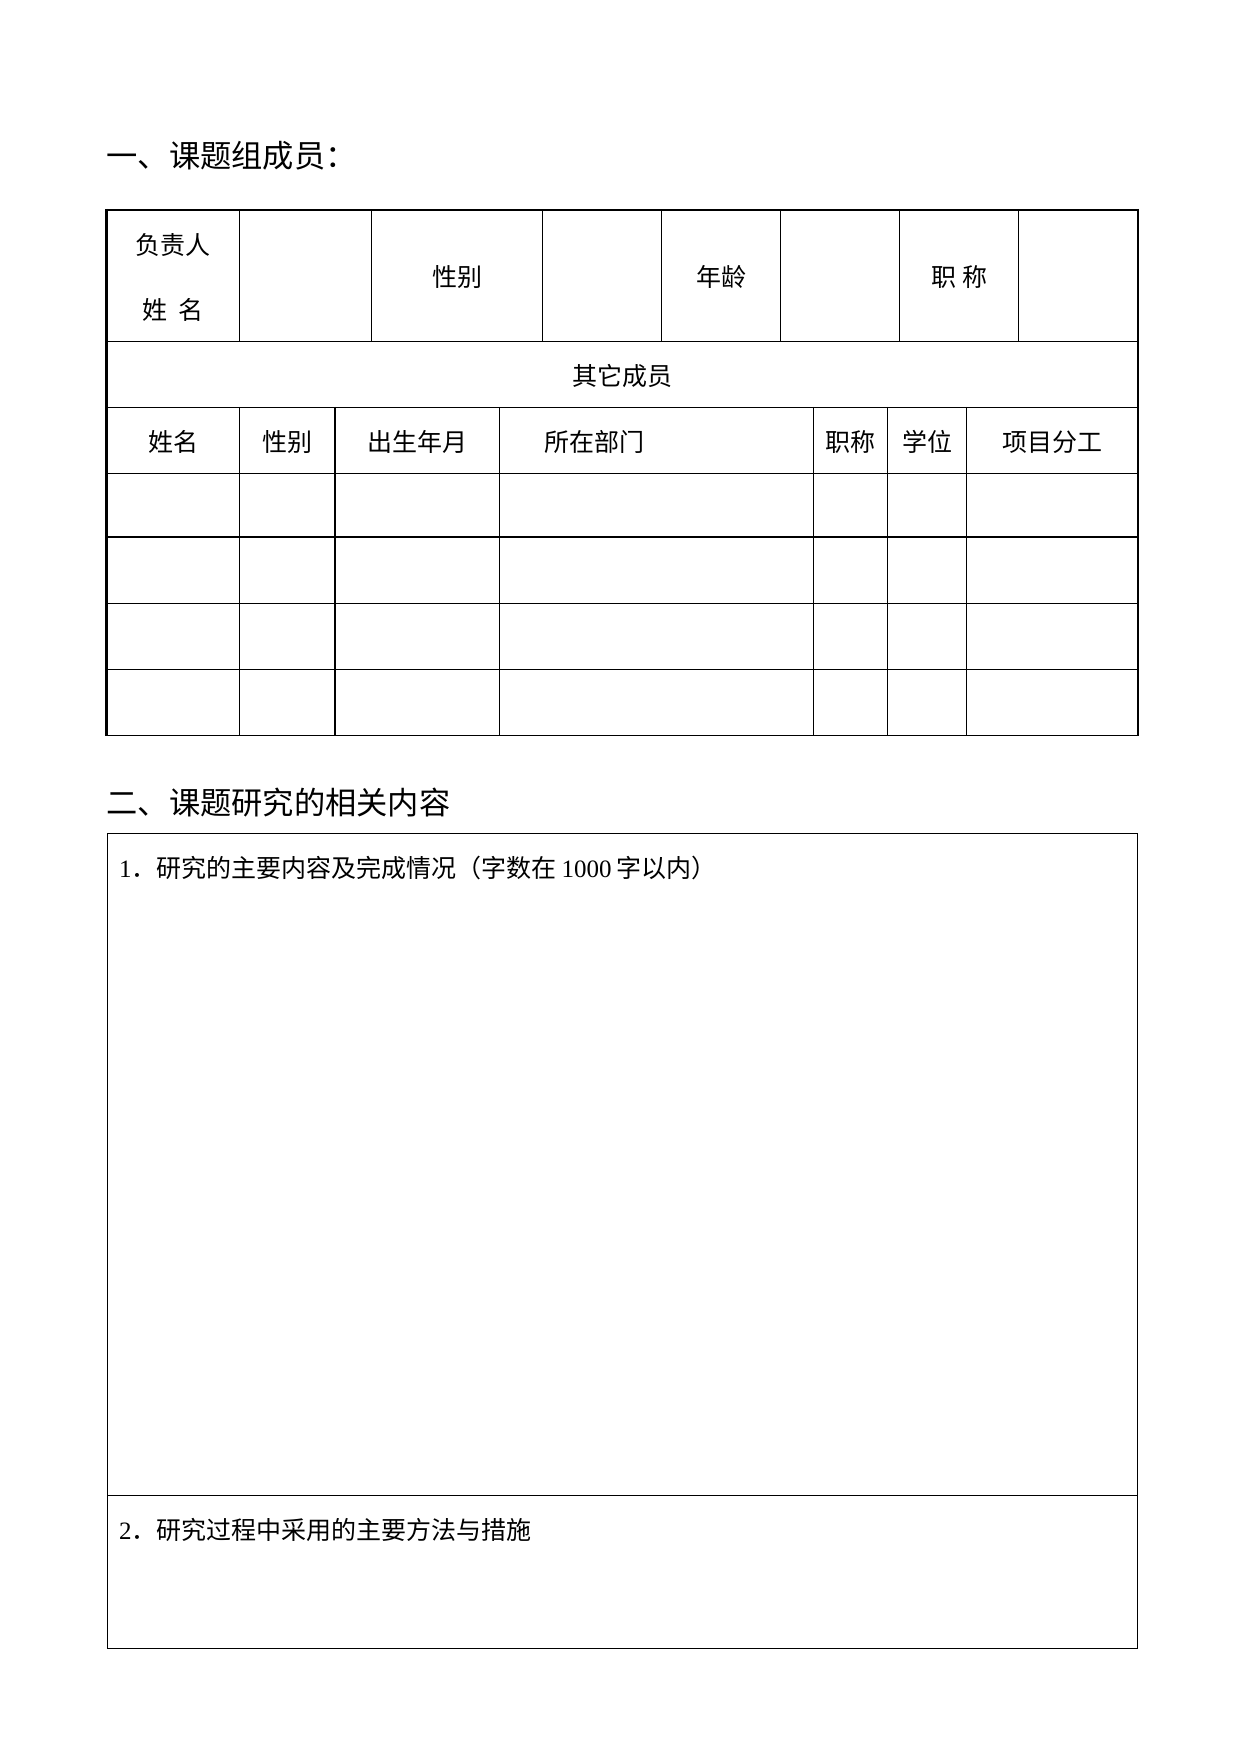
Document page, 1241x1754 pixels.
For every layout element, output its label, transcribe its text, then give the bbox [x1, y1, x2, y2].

table_cell [240, 670, 334, 734]
table_header 负责人 姓 名 [108, 211, 239, 341]
table_cell [888, 474, 966, 536]
table_header 性别 [372, 211, 542, 341]
table_header [1019, 211, 1137, 341]
table_cell [108, 474, 239, 536]
table_cell [240, 538, 334, 602]
table_cell [336, 474, 499, 536]
table_cell 出生年月 [336, 408, 499, 473]
table_cell [888, 538, 966, 602]
text 二、课题研究的相关内容 [106, 768, 1134, 833]
table_cell [814, 604, 887, 668]
table_cell [967, 474, 1137, 536]
table_cell [814, 670, 887, 734]
table_cell 性别 [240, 408, 334, 473]
table_cell [814, 538, 887, 602]
table_cell [500, 604, 813, 668]
table_cell 2．研究过程中采用的主要方法与措施 [108, 1496, 1137, 1647]
table_header [781, 211, 899, 341]
table_cell [336, 538, 499, 602]
table_header [240, 211, 371, 341]
table_cell [967, 604, 1137, 668]
text 一、课题组成员： [106, 121, 1134, 186]
table_cell [500, 538, 813, 602]
table_cell 学位 [888, 408, 966, 473]
table_cell 所在部门 [500, 408, 813, 473]
table_cell [500, 474, 813, 536]
table_cell [108, 538, 239, 602]
table_cell 项目分工 [967, 408, 1137, 473]
table_cell [240, 474, 334, 536]
table_cell [967, 538, 1137, 602]
table_header 年龄 [662, 211, 780, 341]
table_header [543, 211, 661, 341]
table_cell [336, 604, 499, 668]
table_header 1．研究的主要内容及完成情况（字数在1000字以内） [108, 834, 1137, 1495]
table_cell 姓名 [108, 408, 239, 473]
table_cell [240, 604, 334, 668]
table_cell [814, 474, 887, 536]
table_cell [336, 670, 499, 734]
table_cell [108, 670, 239, 734]
table_cell [888, 670, 966, 734]
table_header 职 称 [900, 211, 1018, 341]
table_cell [967, 670, 1137, 734]
table_cell 职称 [814, 408, 887, 473]
table_cell 其它成员 [108, 342, 1137, 407]
table_cell [888, 604, 966, 668]
table_cell [108, 604, 239, 668]
table_cell [500, 670, 813, 734]
